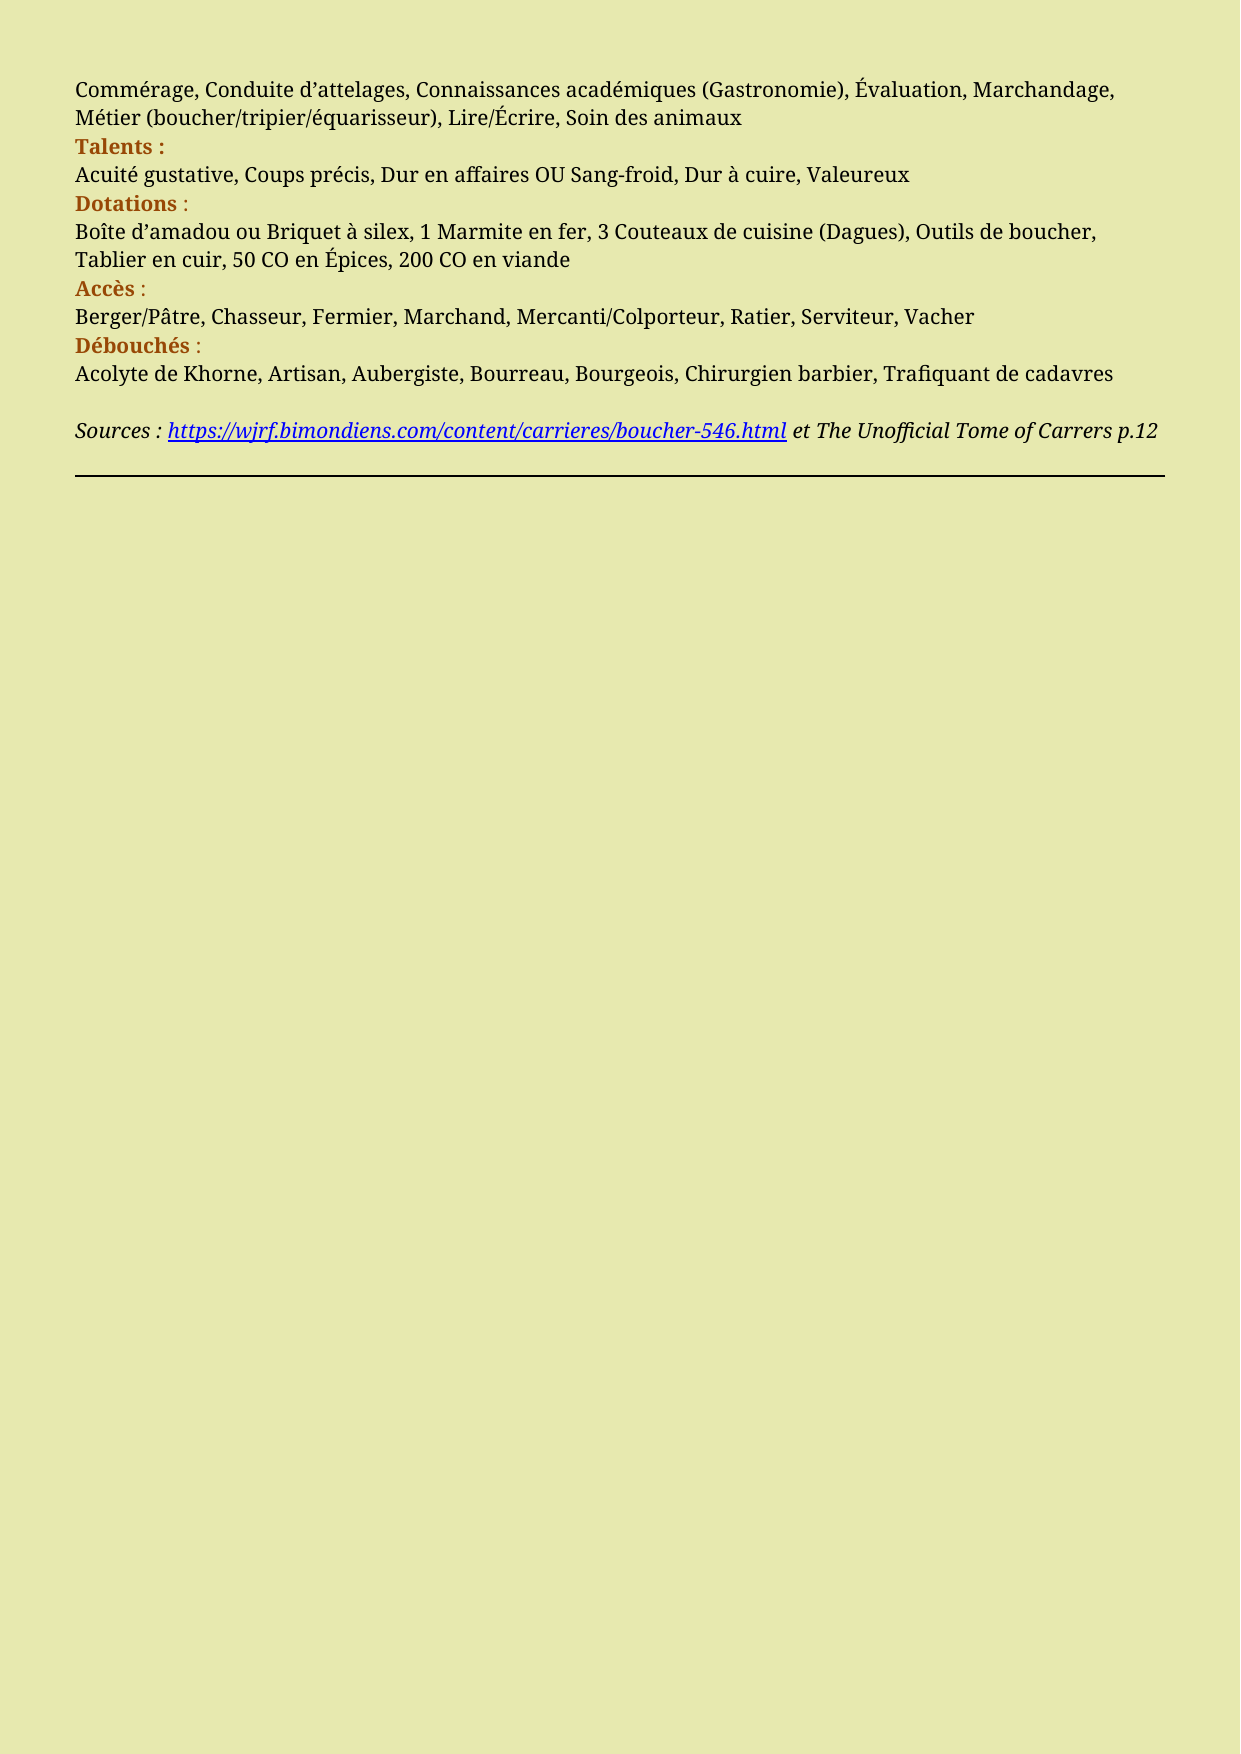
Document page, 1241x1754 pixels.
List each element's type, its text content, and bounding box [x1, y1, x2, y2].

text Acolyte de Khorne, Artisan, Aubergiste, Bourreau, Bourgeois, Chirurgien barbier, Trafiquant de cadavres [75, 359, 1165, 388]
text Dotations : [75, 189, 1165, 217]
text Sources : https://wjrf.bimondiens.com/content/carrieres/boucher-546.html et The Unofficial Tome of Carrers p.12 [75, 416, 1165, 445]
text Acuité gustative, Coups précis, Dur en affaires OU Sang-froid, Dur à cuire, Valeureux [75, 160, 1165, 189]
text Talents : [75, 132, 1165, 160]
text Boîte d’amadou ou Briquet à silex, 1 Marmite en fer, 3 Couteaux de cuisine (Dagues), Outils de boucher, Tablier en cuir, 50 CO en Épices, 200 CO en viande [75, 217, 1165, 274]
text Accès : [75, 274, 1165, 302]
text Berger/Pâtre, Chasseur, Fermier, Marchand, Mercanti/Colporteur, Ratier, Serviteur, Vacher [75, 302, 1165, 331]
text Débouchés : [75, 331, 1165, 359]
text Commérage, Conduite d’attelages, Connaissances académiques (Gastronomie), Évaluation, Marchandage, Métier (boucher/tripier/équarisseur), Lire/Écrire, Soin des animaux [75, 75, 1165, 132]
